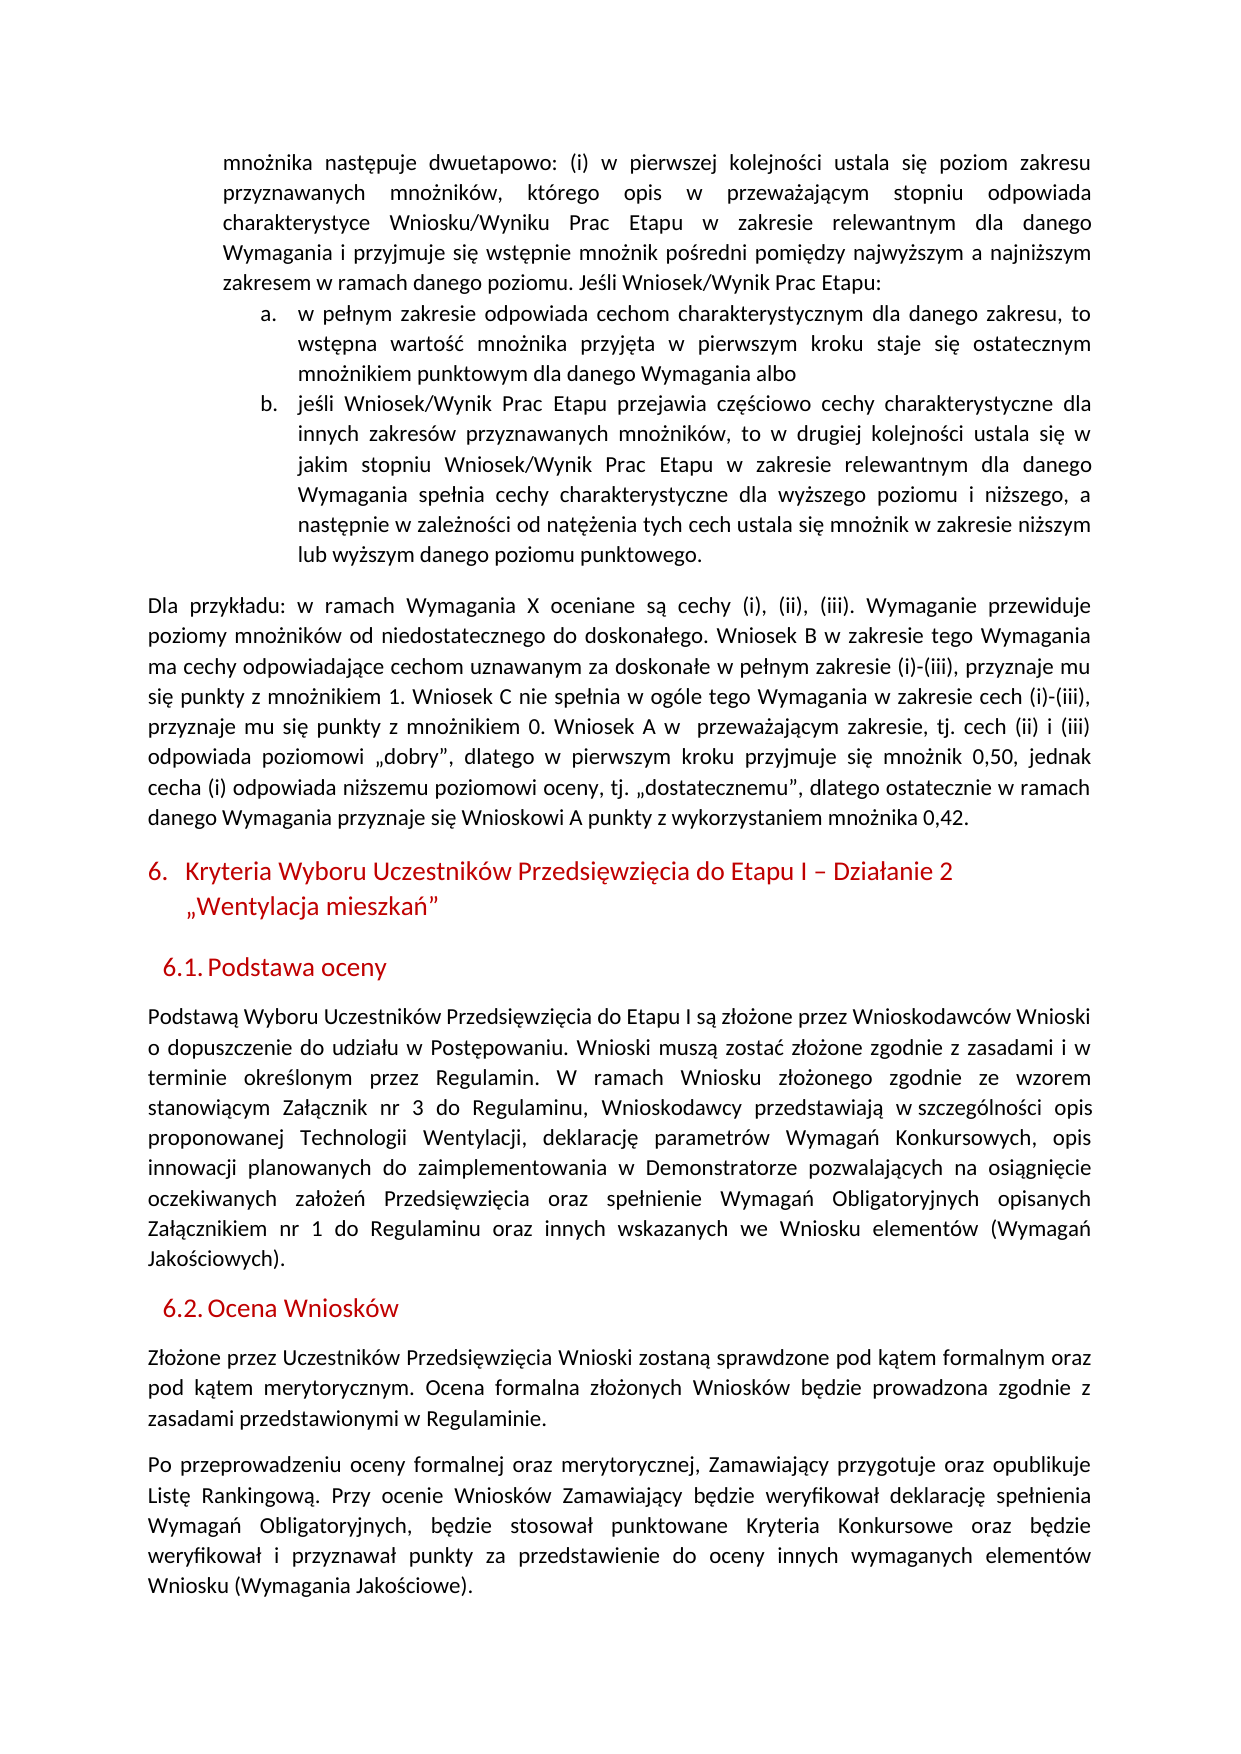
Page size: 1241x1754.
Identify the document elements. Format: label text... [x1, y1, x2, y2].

list Kryteria Wyboru Uczestników Przedsięwzięcia do Etapu I – Działanie 2 „Wentylacja mieszkań” [148, 854, 1093, 922]
text Złożone przez Uczestników Przedsięwzięcia Wnioski zostaną sprawdzone pod kątem formalnym oraz pod kątem merytorycznym. Ocena formalna złożonych Wniosków będzie prowadzona zgodnie z zasadami przedstawionymi w Regulaminie. [148, 1343, 1093, 1432]
list jeśli Wniosek/Wynik Prac Etapu przejawia częściowo cechy charakterystyczne dla innych zakresów przyznawanych mnożników, to w drugiej kolejności ustala się w jakim stopniu Wniosek/Wynik Prac Etapu w zakresie relewantnym dla danego Wymagania spełnia cechy charakterystyczne dla wyższego poziomu i niższego, a następnie w zależności od natężenia tych cech ustala się mnożnik w zakresie niższym lub wyższym danego poziomu punktowego. [260, 389, 1093, 568]
list Ocena Wniosków [162, 1291, 1093, 1324]
text Podstawą Wyboru Uczestników Przedsięwzięcia do Etapu I są złożone przez Wnioskodawców Wnioski o dopuszczenie do udziału w Postępowaniu. Wnioski muszą zostać złożone zgodnie z zasadami i w terminie określonym przez Regulamin. W ramach Wniosku złożonego zgodnie ze wzorem stanowiącym Załącznik nr 3 do Regulaminu, Wnioskodawcy przedstawiają w szczególności opis proponowanej Technologii Wentylacji, deklarację parametrów Wymagań Konkursowych, opis innowacji planowanych do zaimplementowania w Demonstratorze pozwalających na osiągnięcie oczekiwanych założeń Przedsięwzięcia oraz spełnienie Wymagań Obligatoryjnych opisanych Załącznikiem nr 1 do Regulaminu oraz innych wskazanych we Wniosku elementów (Wymagań Jakościowych). [148, 1002, 1093, 1272]
list w pełnym zakresie odpowiada cechom charakterystycznym dla danego zakresu, to wstępna wartość mnożnika przyjęta w pierwszym kroku staje się ostatecznym mnożnikiem punktowym dla danego Wymagania albo [260, 299, 1093, 387]
text Po przeprowadzeniu oceny formalnej oraz merytorycznej, Zamawiający przygotuje oraz opublikuje Listę Rankingową. Przy ocenie Wniosków Zamawiający będzie weryfikował deklarację spełnienia Wymagań Obligatoryjnych, będzie stosował punktowane Kryteria Konkursowe oraz będzie weryfikował i przyznawał punkty za przedstawienie do oceny innych wymaganych elementów Wniosku (Wymagania Jakościowe). [148, 1451, 1093, 1599]
text Dla przykładu: w ramach Wymagania X oceniane są cechy (i), (ii), (iii). Wymaganie przewiduje poziomy mnożników od niedostatecznego do doskonałego. Wniosek B w zakresie tego Wymagania ma cechy odpowiadające cechom uznawanym za doskonałe w pełnym zakresie (i)-(iii), przyznaje mu się punkty z mnożnikiem 1. Wniosek C nie spełnia w ogóle tego Wymagania w zakresie cech (i)-(iii), przyznaje mu się punkty z mnożnikiem 0. Wniosek A w przeważającym zakresie, tj. cech (ii) i (iii) odpowiada poziomowi „dobry”, dlatego w pierwszym kroku przyjmuje się mnożnik 0,50, jednak cecha (i) odpowiada niższemu poziomowi oceny, tj. „dostatecznemu”, dlatego ostatecznie w ramach danego Wymagania przyznaje się Wnioskowi A punkty z wykorzystaniem mnożnika 0,42. [148, 591, 1093, 831]
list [185, 148, 1093, 296]
list Podstawa oceny [162, 950, 1093, 983]
